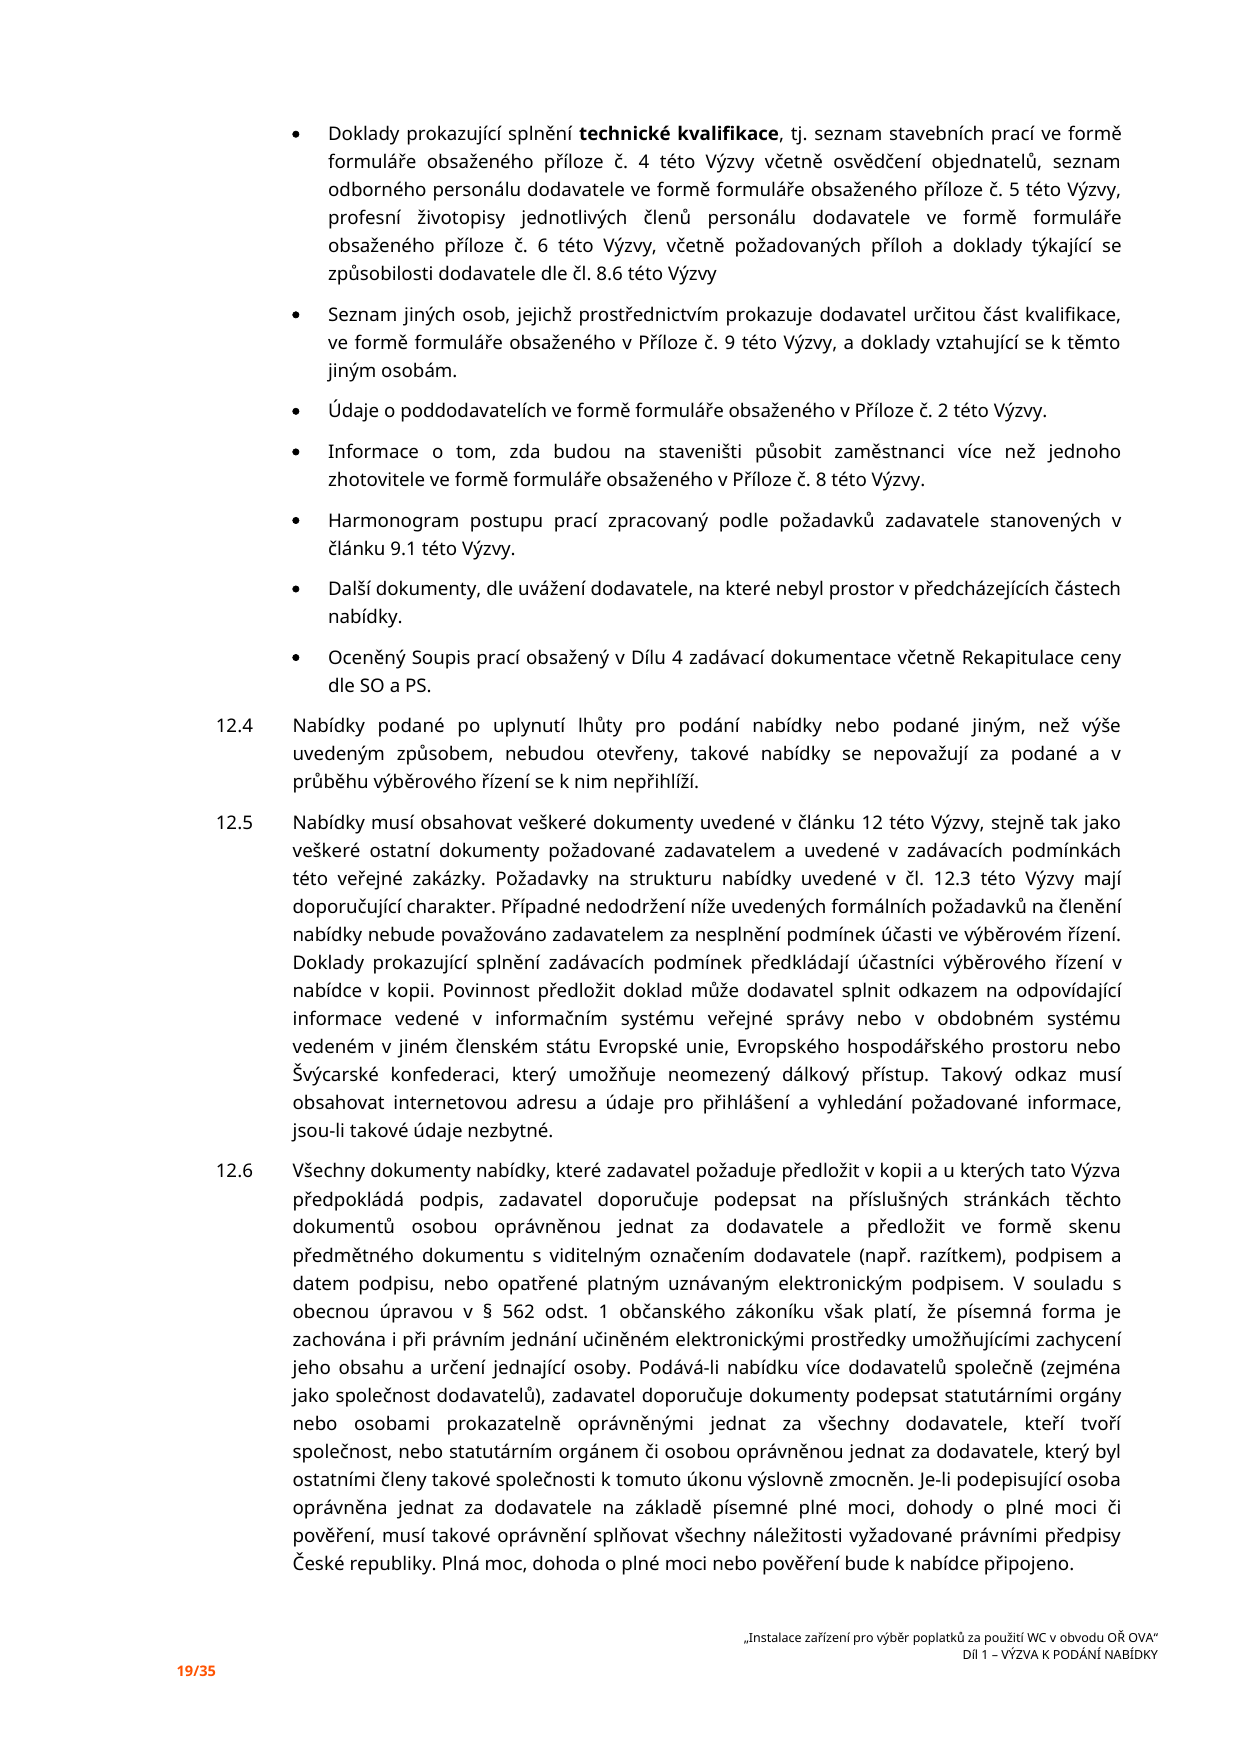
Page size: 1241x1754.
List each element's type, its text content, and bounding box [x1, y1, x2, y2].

text Údaje o poddodavatelích ve formě formuláře obsaženého v Příloze č. 2 této Výzvy. [292, 398, 1122, 423]
text Harmonogram postupu prací zpracovaný podle požadavků zadavatele stanovených v článku 9.1 této Výzvy. [292, 507, 1122, 560]
text Informace o tom, zda budou na staveništi působit zaměstnanci více než jednoho zhotovitele ve formě formuláře obsaženého v Příloze č. 8 této Výzvy. [292, 438, 1122, 492]
text Nabídky musí obsahovat veškeré dokumenty uvedené v článku 12 této Výzvy, stejně tak jako veškeré ostatní dokumenty požadované zadavatelem a uvedené v zadávacích podmínkách této veřejné zakázky. Požadavky na strukturu nabídky uvedené v čl. 12.3 této Výzvy mají doporučující charakter. Případné nedodržení níže uvedených formálních požadavků na členění nabídky nebude považováno zadavatelem za nesplnění podmínek účasti ve výběrovém řízení. Doklady prokazující splnění zadávacích podmínek předkládají účastníci výběrového řízení v nabídce v kopii. Povinnost předložit doklad může dodavatel splnit odkazem na odpovídající informace vedené v informačním systému veřejné správy nebo v obdobném systému vedeném v jiném členském státu Evropské unie, Evropského hospodářského prostoru nebo Švýcarské konfederaci, který umožňuje neomezený dálkový přístup. Takový odkaz musí obsahovat internetovou adresu a údaje pro přihlášení a vyhledání požadované informace, jsou-li takové údaje nezbytné. [216, 809, 1122, 1143]
text Všechny dokumenty nabídky, které zadavatel požaduje předložit v kopii a u kterých tato Výzva předpokládá podpis, zadavatel doporučuje podepsat na příslušných stránkách těchto dokumentů osobou oprávněnou jednat za dodavatele a předložit ve formě skenu předmětného dokumentu s viditelným označením dodavatele (např. razítkem), podpisem a datem podpisu, nebo opatřené platným uznávaným elektronickým podpisem. V souladu s obecnou úpravou v § 562 odst. 1 občanského zákoníku však platí, že písemná forma je zachována i při právním jednání učiněném elektronickými prostředky umožňujícími zachycení jeho obsahu a určení jednající osoby. Podává-li nabídku více dodavatelů společně (zejména jako společnost dodavatelů), zadavatel doporučuje dokumenty podepsat statutárními orgány nebo osobami prokazatelně oprávněnými jednat za všechny dodavatele, kteří tvoří společnost, nebo statutárním orgánem či osobou oprávněnou jednat za dodavatele, který byl ostatními členy takové společnosti k tomuto úkonu výslovně zmocněn. Je-li podepisující osoba oprávněna jednat za dodavatele na základě písemné plné moci, dohody o plné moci či pověření, musí takové oprávnění splňovat všechny náležitosti vyžadované právními předpisy České republiky. Plná moc, dohoda o plné moci nebo pověření bude k nabídce připojeno. [216, 1158, 1122, 1576]
text Oceněný Soupis prací obsažený v Dílu 4 zadávací dokumentace včetně Rekapitulace ceny dle SO a PS. [292, 644, 1122, 697]
text Doklady prokazující splnění technické kvalifikace, tj. seznam stavebních prací ve formě formuláře obsaženého příloze č. 4 této Výzvy včetně osvědčení objednatelů, seznam odborného personálu dodavatele ve formě formuláře obsaženého příloze č. 5 této Výzvy, profesní životopisy jednotlivých členů personálu dodavatele ve formě formuláře obsaženého příloze č. 6 této Výzvy, včetně požadovaných příloh a doklady týkající se způsobilosti dodavatele dle čl. 8.6 této Výzvy [292, 121, 1122, 286]
text Nabídky podané po uplynutí lhůty pro podání nabídky nebo podané jiným, než výše uvedeným způsobem, nebudou otevřeny, takové nabídky se nepovažují za podané a v průběhu výběrového řízení se k nim nepřihlíží. [216, 712, 1122, 794]
text Seznam jiných osob, jejichž prostřednictvím prokazuje dodavatel určitou část kvalifikace, ve formě formuláře obsaženého v Příloze č. 9 této Výzvy, a doklady vztahující se k těmto jiným osobám. [292, 301, 1122, 383]
text Další dokumenty, dle uvážení dodavatele, na které nebyl prostor v předcházejících částech nabídky. [292, 575, 1122, 629]
